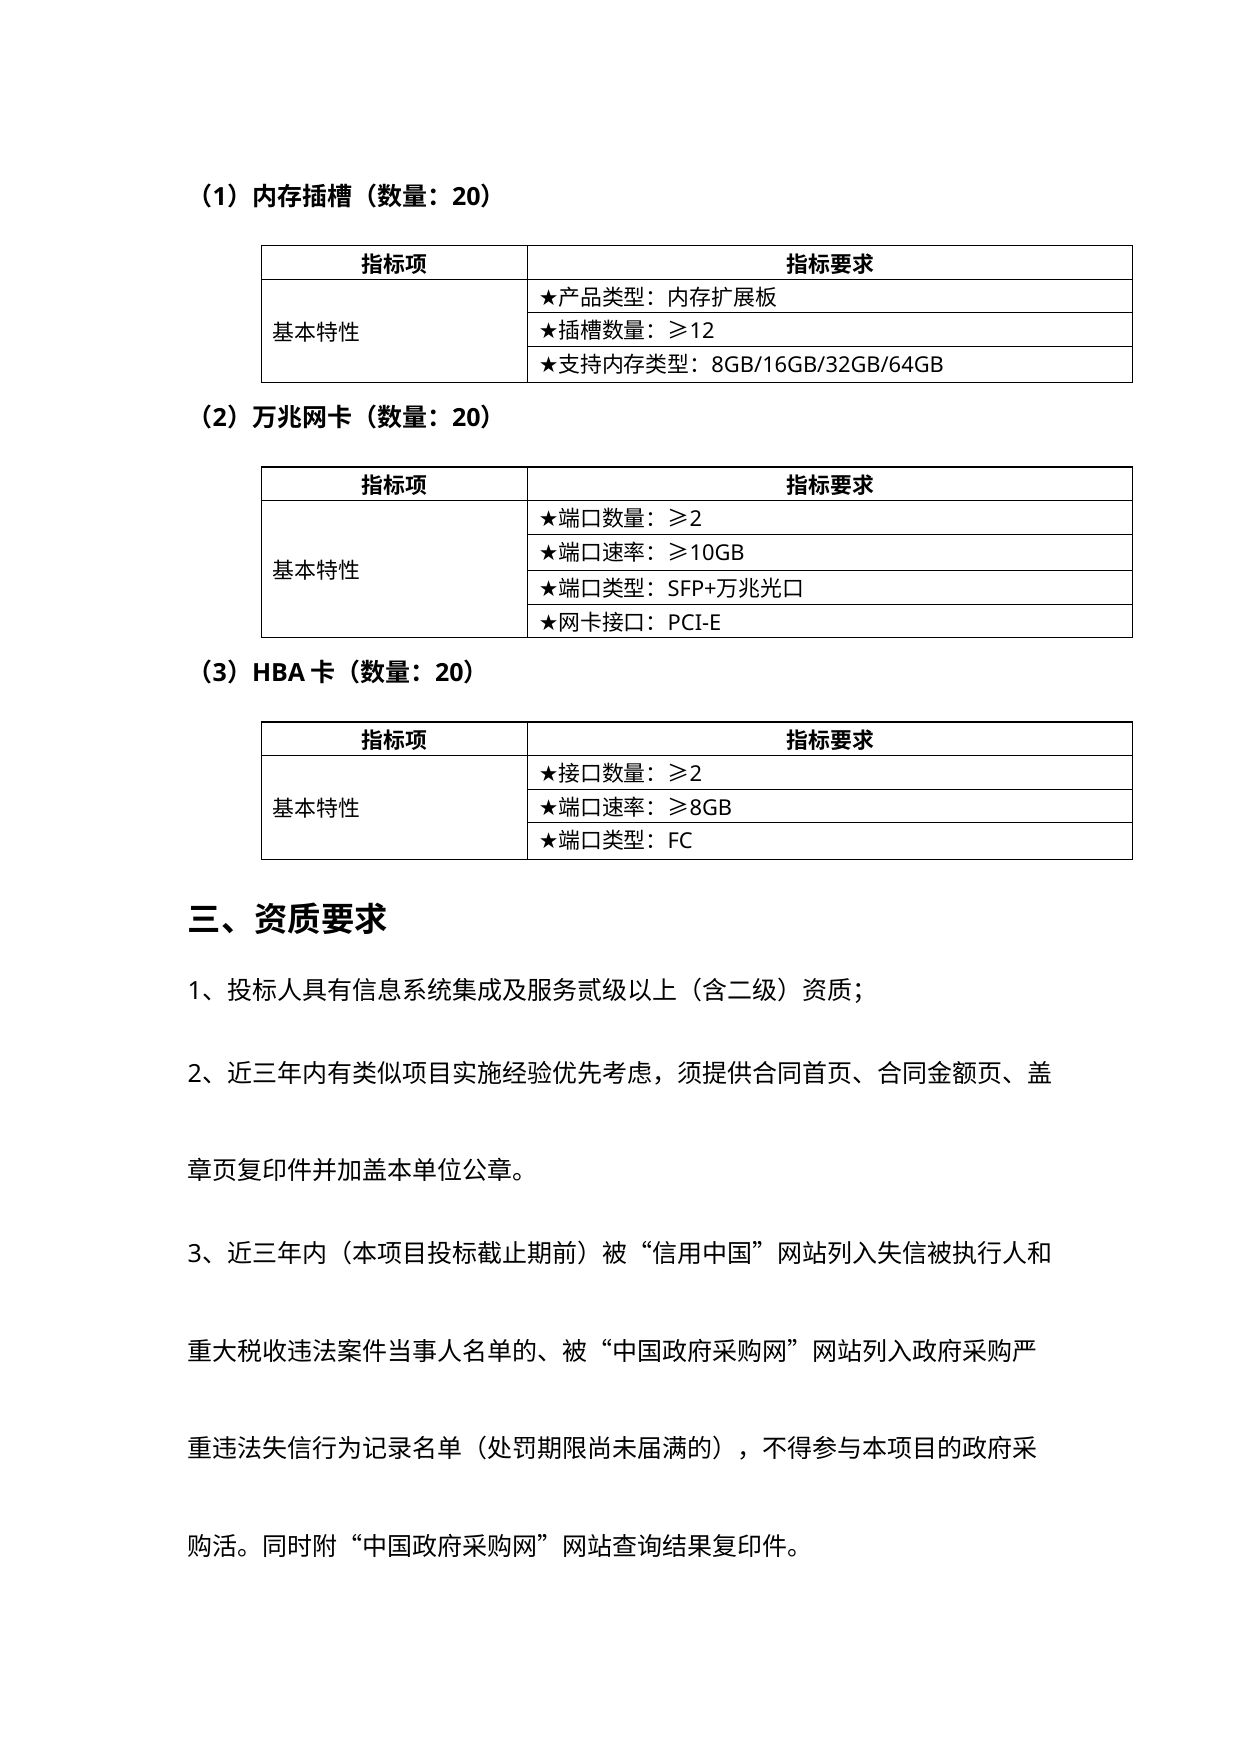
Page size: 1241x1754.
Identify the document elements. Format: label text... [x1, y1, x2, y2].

table_cell 基本特性 [262, 280, 527, 382]
text 3、近三年内（本项目投标截止期前）被“信用中国”网站列入失信被执行人和重大税收违法案件当事人名单的、被“中国政府采购网”网站列入政府采购严重违法失信行为记录名单（处罚期限尚未届满的），不得参与本项目的政府采购活。同时附“中国政府采购网”网站查询结果复印件。 [187, 1219, 1053, 1577]
table_cell ★端口类型：SFP+万兆光口 [528, 571, 1132, 604]
table_cell ★支持内存类型：8GB/16GB/32GB/64GB [528, 347, 1132, 382]
text （3）HBA卡（数量：20） [187, 638, 1053, 703]
table_header 指标要求 [528, 468, 1132, 500]
table_cell 基本特性 [262, 756, 527, 858]
table_cell ★端口类型：FC [528, 823, 1132, 858]
table_cell ★插槽数量：≥12 [528, 313, 1132, 346]
text 1、投标人具有信息系统集成及服务贰级以上（含二级）资质； [187, 956, 1053, 1021]
table_cell ★端口速率：≥10GB [528, 535, 1132, 570]
table_cell ★网卡接口：PCI-E [528, 605, 1132, 637]
table_header 指标项 [262, 246, 527, 279]
text （1）内存插槽（数量：20） [187, 162, 1053, 227]
table_cell 基本特性 [262, 501, 527, 637]
table_header 指标项 [262, 723, 527, 755]
text 2、近三年内有类似项目实施经验优先考虑，须提供合同首页、合同金额页、盖章页复印件并加盖本单位公章。 [187, 1039, 1053, 1201]
text （2）万兆网卡（数量：20） [187, 383, 1053, 448]
table_cell ★端口数量：≥2 [528, 501, 1132, 533]
table_cell ★产品类型：内存扩展板 [528, 280, 1132, 312]
table_header 指标要求 [528, 723, 1132, 755]
subtitle 三、资质要求 [187, 884, 1053, 949]
table_cell ★端口速率：≥8GB [528, 790, 1132, 822]
table_header 指标要求 [528, 246, 1132, 279]
table_cell ★接口数量：≥2 [528, 756, 1132, 788]
table_header 指标项 [262, 468, 527, 500]
